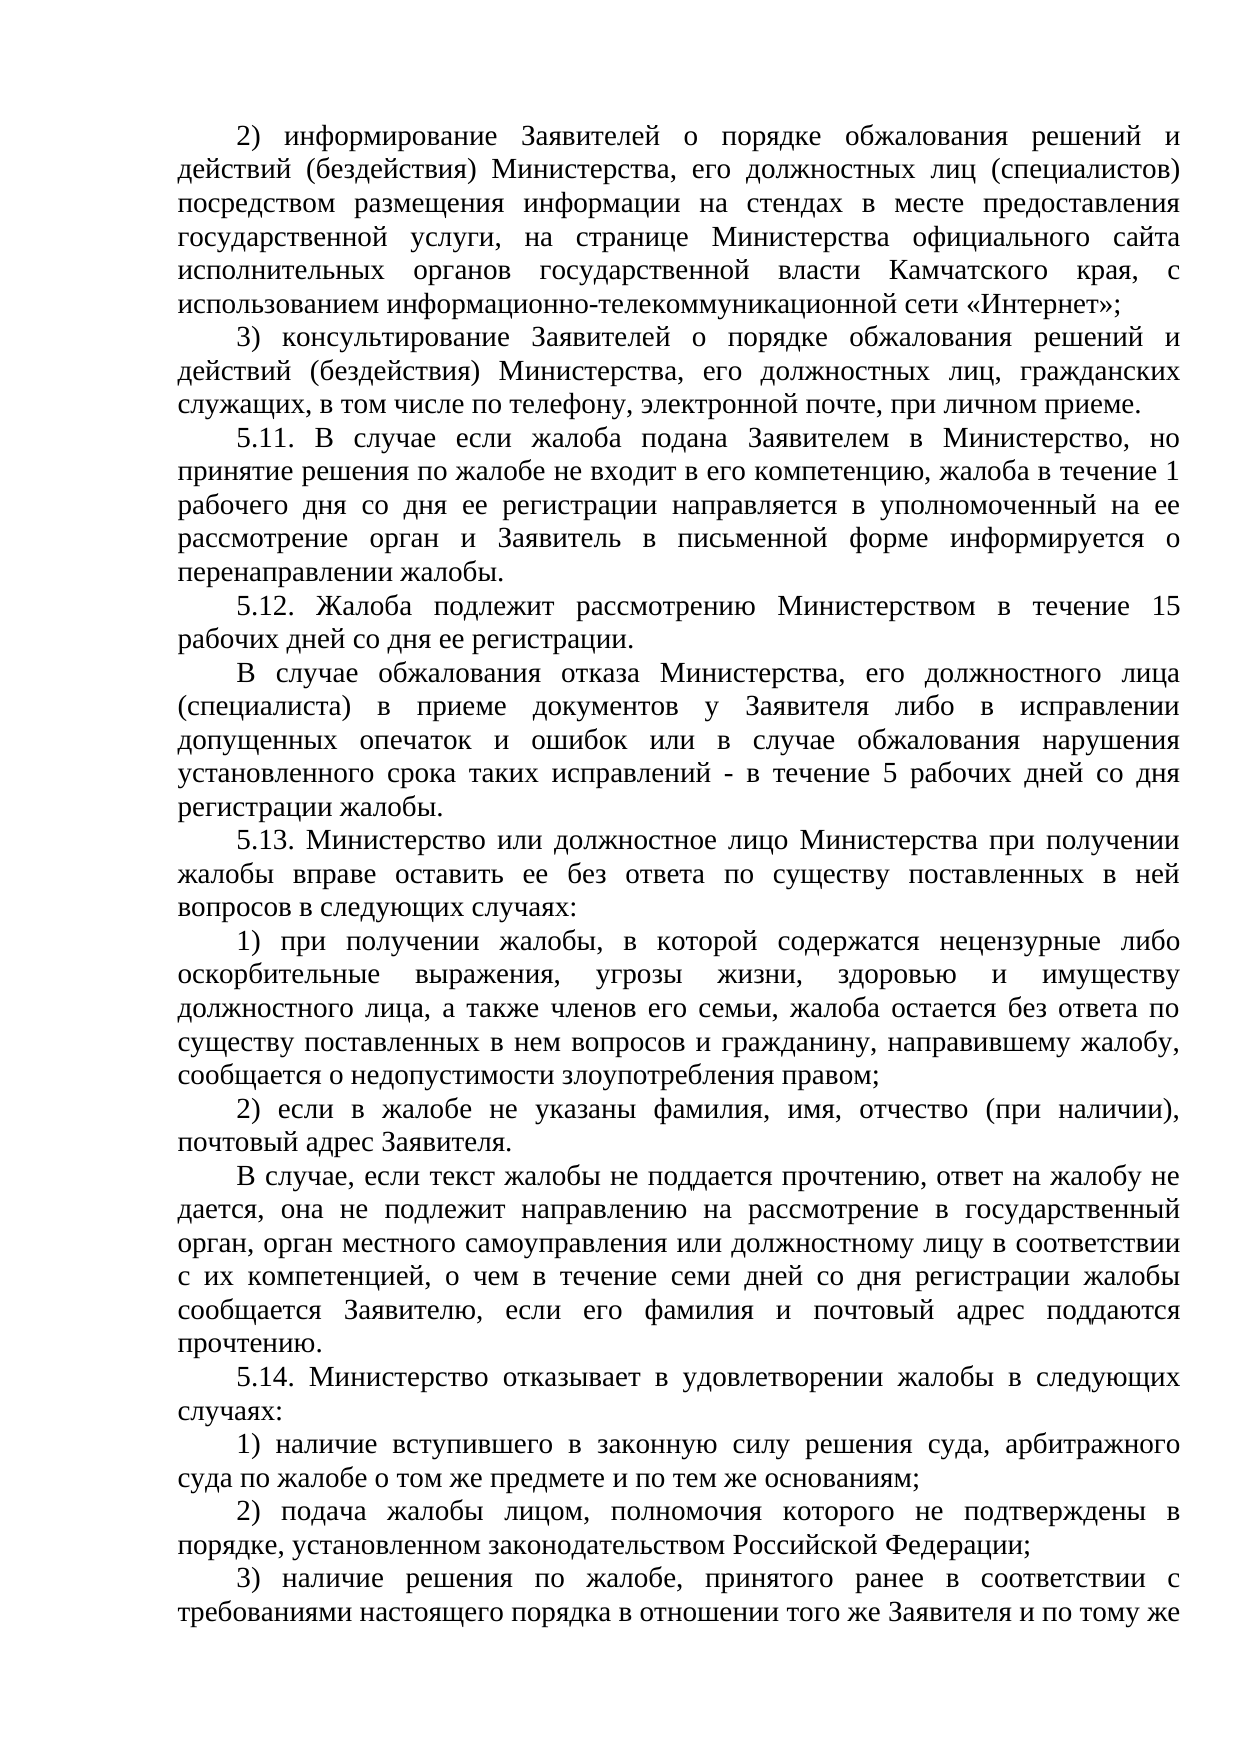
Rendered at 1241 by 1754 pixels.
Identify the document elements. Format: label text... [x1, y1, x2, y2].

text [177, 1560, 1181, 1627]
text 3) консультирование Заявителей о порядке обжалования решений и действий (бездействия) Министерства, его должностных лиц, гражданских служащих, в том числе по телефону, электронной почте, при личном приеме. [177, 319, 1181, 420]
text 5.14. Министерство отказывает в удовлетворении жалобы в следующих случаях: [177, 1359, 1181, 1426]
text 5.11. В случае если жалоба подана Заявителем в Министерство, но принятие решения по жалобе не входит в его компетенцию, жалоба в течение 1 рабочего дня со дня ее регистрации направляется в уполномоченный на ее рассмотрение орган и Заявитель в письменной форме информируется о перенаправлении жалобы. [177, 420, 1181, 588]
text В случае, если текст жалобы не поддается прочтению, ответ на жалобу не дается, она не подлежит направлению на рассмотрение в государственный орган, орган местного самоуправления или должностному лицу в соответствии с их компетенцией, о чем в течение семи дней со дня регистрации жалобы сообщается Заявителю, если его фамилия и почтовый адрес поддаются прочтению. [177, 1158, 1181, 1359]
text 2) информирование Заявителей о порядке обжалования решений и действий (бездействия) Министерства, его должностных лиц (специалистов) посредством размещения информации на стендах в месте предоставления государственной услуги, на странице Министерства официального сайта исполнительных органов государственной власти Камчатского края, с использованием информационно-телекоммуникационной сети «Интернет»; [177, 118, 1181, 319]
text 1) наличие вступившего в законную силу решения суда, арбитражного суда по жалобе о том же предмете и по тем же основаниям; [177, 1426, 1181, 1493]
text 1) при получении жалобы, в которой содержатся нецензурные либо оскорбительные выражения, угрозы жизни, здоровью и имуществу должностного лица, а также членов его семьи, жалоба остается без ответа по существу поставленных в нем вопросов и гражданину, направившему жалобу, сообщается о недопустимости злоупотребления правом; [177, 923, 1181, 1091]
text В случае обжалования отказа Министерства, его должностного лица (специалиста) в приеме документов у Заявителя либо в исправлении допущенных опечаток и ошибок или в случае обжалования нарушения установленного срока таких исправлений - в течение 5 рабочих дней со дня регистрации жалобы. [177, 655, 1181, 822]
text 5.12. Жалоба подлежит рассмотрению Министерством в течение 15 рабочих дней со дня ее регистрации. [177, 588, 1181, 655]
text 2) подача жалобы лицом, полномочия которого не подтверждены в порядке, установленном законодательством Российской Федерации; [177, 1493, 1181, 1560]
text 5.13. Министерство или должностное лицо Министерства при получении жалобы вправе оставить ее без ответа по существу поставленных в ней вопросов в следующих случаях: [177, 822, 1181, 923]
text 2) если в жалобе не указаны фамилия, имя, отчество (при наличии), почтовый адрес Заявителя. [177, 1091, 1181, 1158]
